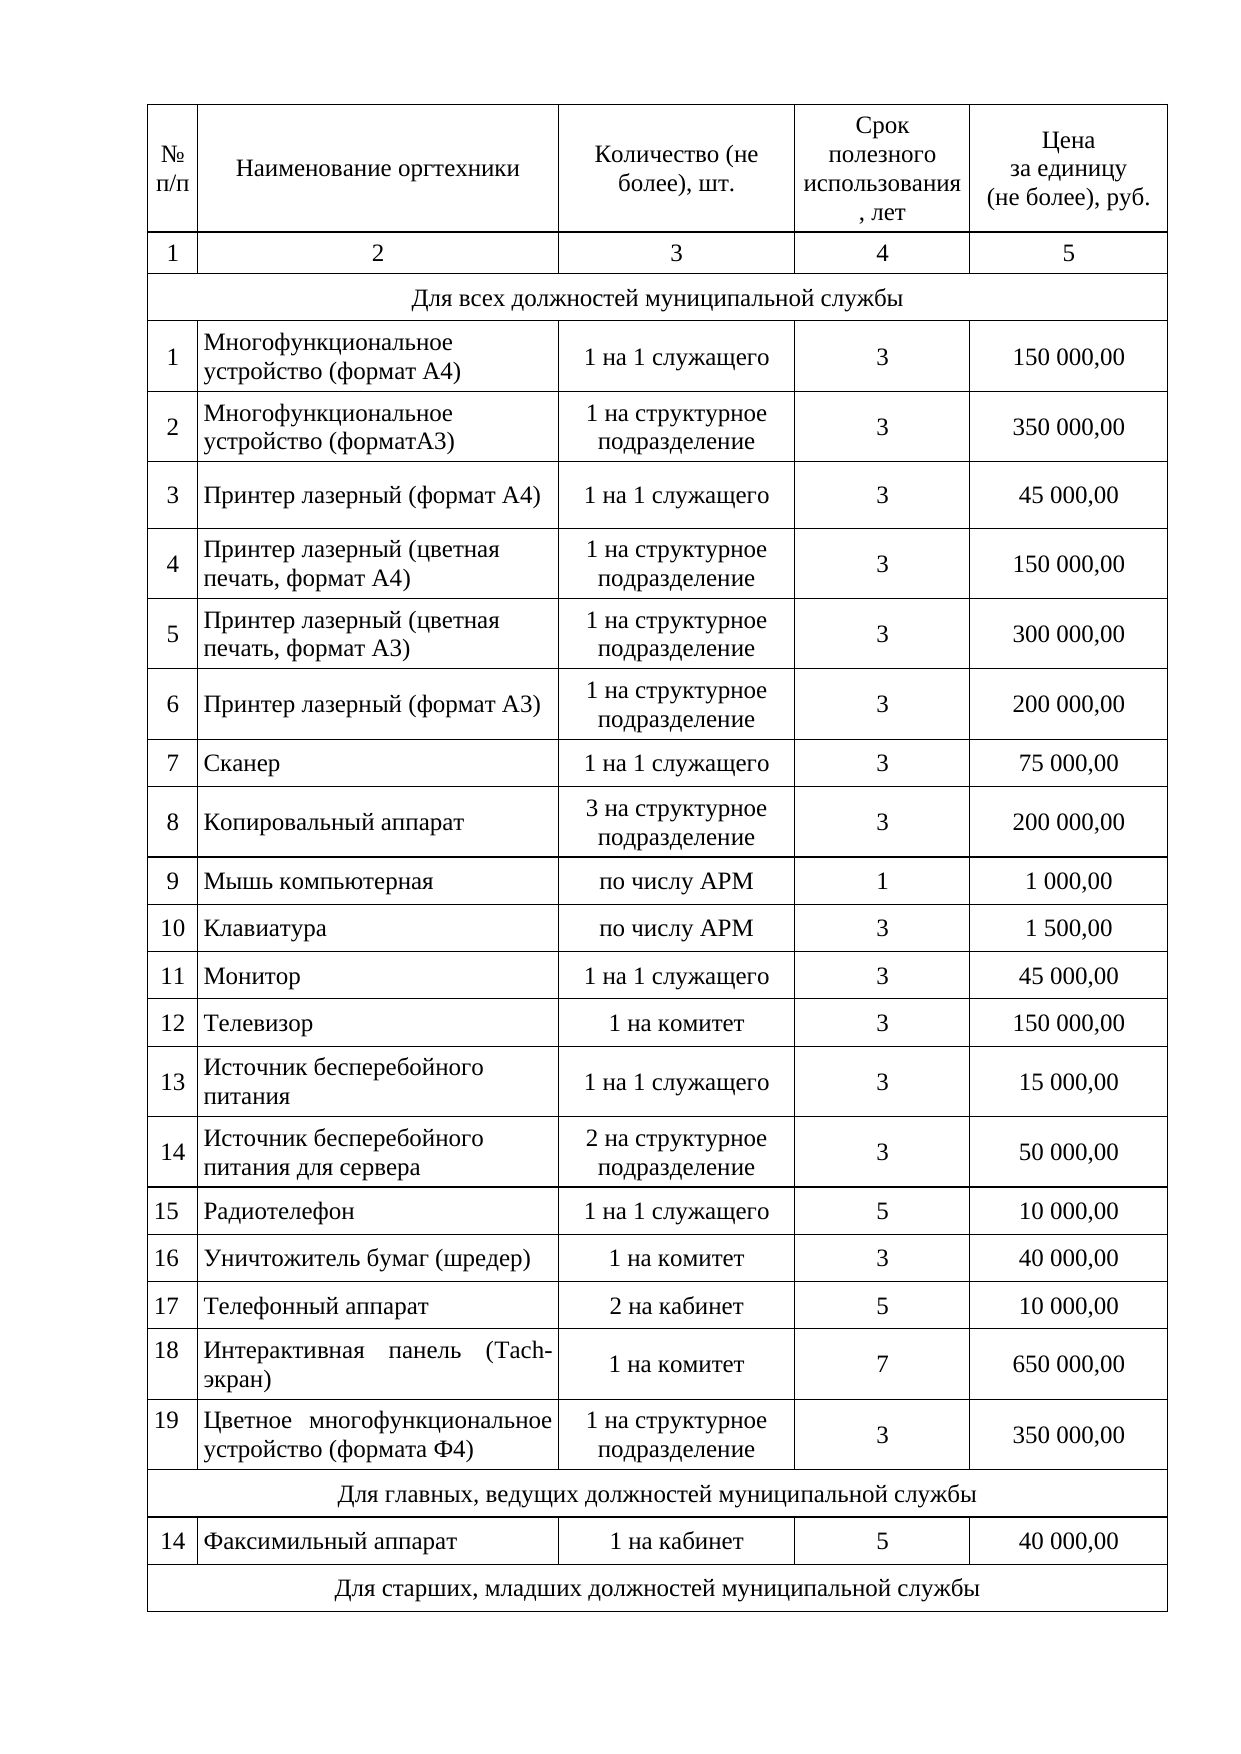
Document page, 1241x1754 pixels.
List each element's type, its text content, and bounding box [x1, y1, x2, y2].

table_cell 40 000,00 [970, 1235, 1167, 1281]
table_cell 3 [795, 740, 969, 786]
table_cell 1 000,00 [970, 858, 1167, 904]
table_cell 3 [795, 599, 969, 668]
table_cell Клавиатура [198, 905, 558, 951]
table_cell Уничтожитель бумаг (шредер) [198, 1235, 558, 1281]
table_cell 650 000,00 [970, 1329, 1167, 1399]
table_cell Для старших, младших должностей муниципальной службы [148, 1565, 1167, 1611]
table_cell по числу АРМ [559, 858, 794, 904]
table_cell Радиотелефон [198, 1188, 558, 1234]
table_cell 1 на 1 служащего [559, 1047, 794, 1116]
table_header Наименование оргтехники [198, 105, 558, 231]
table_cell 3 [795, 1117, 969, 1186]
table_cell Многофункциональное устройство (форматА3) [198, 392, 558, 461]
table_cell Интерактивная панель (Tach-экран) [198, 1329, 558, 1399]
table_cell 150 000,00 [970, 529, 1167, 598]
table_cell 2 на структурное подразделение [559, 1117, 794, 1186]
table_cell 14 [148, 1117, 197, 1186]
table_cell 3 на структурное подразделение [559, 787, 794, 856]
table_header Срок полезного использования, лет [795, 105, 969, 231]
table_cell 9 [148, 858, 197, 904]
table_header № п/п [148, 105, 197, 231]
table_cell 13 [148, 1047, 197, 1116]
table_cell 150 000,00 [970, 999, 1167, 1046]
table_cell 150 000,00 [970, 321, 1167, 391]
table_cell 45 000,00 [970, 462, 1167, 527]
table_cell 2 [148, 392, 197, 461]
table_cell 40 000,00 [970, 1518, 1167, 1564]
table_cell 15 000,00 [970, 1047, 1167, 1116]
table_cell Сканер [198, 740, 558, 786]
table_cell 1 на 1 служащего [559, 321, 794, 391]
table_cell 45 000,00 [970, 952, 1167, 998]
table_header Количество (не более), шт. [559, 105, 794, 231]
table_cell 1 на 1 служащего [559, 952, 794, 998]
table_cell Принтер лазерный (цветная печать, формат А3) [198, 599, 558, 668]
table_cell 300 000,00 [970, 599, 1167, 668]
table_cell 2 [198, 233, 558, 273]
table_cell 1 на комитет [559, 999, 794, 1046]
table_cell Цветное многофункциональное устройство (формата Ф4) [198, 1400, 558, 1469]
table_cell 3 [559, 233, 794, 273]
table_cell Источник бесперебойного питания для сервера [198, 1117, 558, 1186]
table_cell 3 [795, 392, 969, 461]
table_cell Копировальный аппарат [198, 787, 558, 856]
table_cell 350 000,00 [970, 392, 1167, 461]
table_cell 10 [148, 905, 197, 951]
table_cell 5 [970, 233, 1167, 273]
table_cell 17 [148, 1282, 197, 1328]
table_cell Монитор [198, 952, 558, 998]
table_cell 3 [795, 1047, 969, 1116]
table_cell Факсимильный аппарат [198, 1518, 558, 1564]
table_cell Для главных, ведущих должностей муниципальной службы [148, 1470, 1167, 1516]
table_cell 350 000,00 [970, 1400, 1167, 1469]
table_cell 19 [148, 1400, 197, 1469]
table_cell 3 [795, 462, 969, 527]
table_cell Источник бесперебойного питания [198, 1047, 558, 1116]
table_cell 1 на 1 служащего [559, 1188, 794, 1234]
table_cell Мышь компьютерная [198, 858, 558, 904]
table_cell 8 [148, 787, 197, 856]
table_cell 10 000,00 [970, 1282, 1167, 1328]
table_cell 3 [795, 787, 969, 856]
table_cell 200 000,00 [970, 669, 1167, 739]
table_cell 5 [795, 1518, 969, 1564]
table_cell 15 [148, 1188, 197, 1234]
table_cell 7 [795, 1329, 969, 1399]
table_cell 6 [148, 669, 197, 739]
table_cell Телефонный аппарат [198, 1282, 558, 1328]
table_cell 7 [148, 740, 197, 786]
table_cell 1 на структурное подразделение [559, 669, 794, 739]
table_cell 11 [148, 952, 197, 998]
table_cell Принтер лазерный (формат А3) [198, 669, 558, 739]
table_cell Многофункциональное устройство (формат А4) [198, 321, 558, 391]
table_cell Принтер лазерный (формат А4) [198, 462, 558, 527]
table_cell 3 [148, 462, 197, 527]
table_cell 1 на 1 служащего [559, 740, 794, 786]
table_cell 1 на структурное подразделение [559, 392, 794, 461]
table_cell 12 [148, 999, 197, 1046]
table_cell 1 на комитет [559, 1329, 794, 1399]
table_cell Телевизор [198, 999, 558, 1046]
table_header Цена за единицу (не более), руб. [970, 105, 1167, 231]
table_cell 1 [795, 858, 969, 904]
table_cell 3 [795, 1235, 969, 1281]
table_cell 200 000,00 [970, 787, 1167, 856]
table_cell 5 [795, 1282, 969, 1328]
table_cell 18 [148, 1329, 197, 1399]
table_cell 10 000,00 [970, 1188, 1167, 1234]
table_cell 1 на структурное подразделение [559, 599, 794, 668]
table_cell 1 на структурное подразделение [559, 529, 794, 598]
table_cell 1 500,00 [970, 905, 1167, 951]
table_cell 1 на комитет [559, 1235, 794, 1281]
table_cell 3 [795, 669, 969, 739]
table_cell 50 000,00 [970, 1117, 1167, 1186]
table_cell 3 [795, 952, 969, 998]
table_cell 4 [148, 529, 197, 598]
table_cell 3 [795, 999, 969, 1046]
table_cell 3 [795, 905, 969, 951]
table_cell Для всех должностей муниципальной службы [148, 274, 1167, 320]
table_cell 1 на кабинет [559, 1518, 794, 1564]
table_cell 75 000,00 [970, 740, 1167, 786]
table_cell 4 [795, 233, 969, 273]
table_cell 1 [148, 233, 197, 273]
table_cell 1 на структурное подразделение [559, 1400, 794, 1469]
table_cell 2 на кабинет [559, 1282, 794, 1328]
table_cell 16 [148, 1235, 197, 1281]
table_cell 3 [795, 1400, 969, 1469]
table_cell 3 [795, 529, 969, 598]
table_cell Принтер лазерный (цветная печать, формат А4) [198, 529, 558, 598]
table_cell 1 на 1 служащего [559, 462, 794, 527]
table_cell 3 [795, 321, 969, 391]
table_cell 1 [148, 321, 197, 391]
table_cell 5 [795, 1188, 969, 1234]
table_cell 14 [148, 1518, 197, 1564]
table_cell по числу АРМ [559, 905, 794, 951]
table_cell 5 [148, 599, 197, 668]
